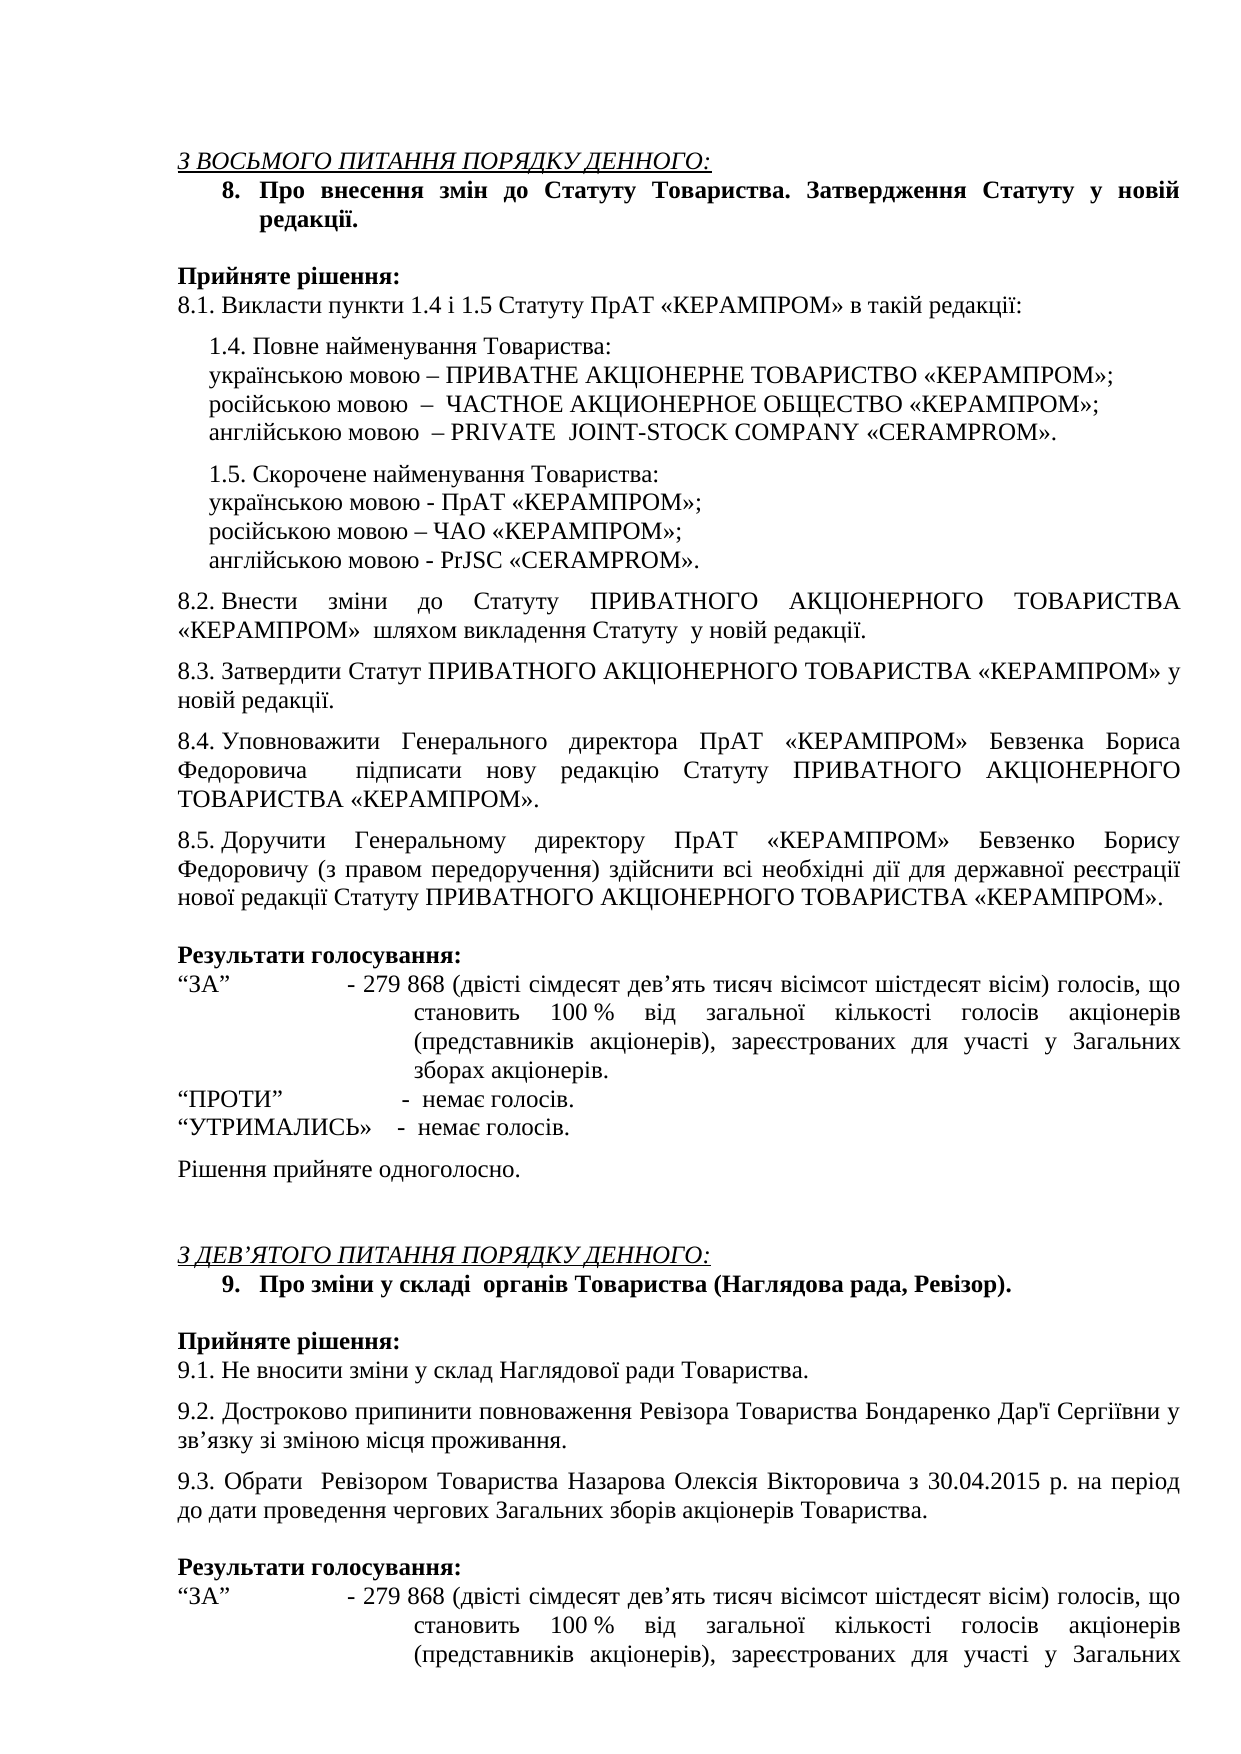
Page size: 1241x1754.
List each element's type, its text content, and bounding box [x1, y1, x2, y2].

text “ПРОТИ” - немає голосів. [177, 1084, 1181, 1112]
text українською мовою – Приватне акціонерне товариство «Керампром»; [177, 360, 1181, 389]
text Результати голосування: [177, 1552, 1181, 1581]
list Про внесення змін до Статуту Товариства. Затвердження Статуту у новій редакції. [222, 175, 1181, 232]
text 8.3. Затвердити Статут ПРИВАТНОГО АКЦІОНЕРНОГО ТОВАРИСТВА «КЕРАМПРОМ» у новій редакції. [177, 656, 1181, 714]
text російською мовою – Частное акционерное общество «Керампром»; [177, 389, 1181, 417]
text З ВОСЬМОГО ПИТАННЯ ПОРЯДКУ ДЕННОГО: [177, 146, 1181, 175]
text українською мовою - ПрАТ «Керампром»; [177, 487, 1181, 516]
text 1.5. Скорочене найменування Товариства: [177, 459, 1181, 487]
text 9.2. Достроково припинити повноваження Ревізора Товариства Бондаренко Дар'ї Сергіївни у зв’язку зі зміною місця проживання. [177, 1396, 1181, 1454]
text Рішення прийняте одноголосно. [177, 1154, 1181, 1182]
list Про зміни у складі органів Товариства (Наглядова рада, Ревізор). [222, 1269, 1181, 1297]
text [177, 1581, 1181, 1667]
text Прийняте рішення: [177, 261, 1181, 290]
text 8.5. Доручити Генеральному директору ПрАТ «КЕРАМПРОМ» Бевзенко Борису Федоровичу (з правом передоручення) здійснити всі необхідні дії для державної реєстрації нової редакції Статуту ПРИВАТНОГО АКЦІОНЕРНОГО ТОВАРИСТВА «КЕРАМПРОМ». [177, 825, 1181, 911]
text Прийняте рішення: [177, 1326, 1181, 1355]
text З ДЕВ’ЯТОГО ПИТАННЯ ПОРЯДКУ ДЕННОГО: [177, 1240, 1181, 1269]
text 1.4. Повне найменування Товариства: [177, 331, 1181, 360]
text англійською мовою - PrJSC «СERAMPROM». [177, 545, 1181, 574]
text англійською мовою – РRIVATE JOINT-STOCK COMPANY «СERAMPROM». [177, 417, 1181, 446]
text Результати голосування: [177, 940, 1181, 969]
text 8.2. Внести зміни до Статуту ПриватнОГО акціонернОГО товариствА «Керампром» шляхом викладення Статуту у новій редакції. [177, 586, 1181, 644]
text російською мовою – ЧАО «Керампром»; [177, 516, 1181, 545]
text 8.1. Викласти пункти 1.4 і 1.5 Статуту ПрАТ «КЕРАМПРОМ» в такій редакції: [177, 290, 1181, 319]
text 9.3. Обрати Ревізором Товариства Назарова Олексія Вікторовича з 30.04.2015 р. на період до дати проведення чергових Загальних зборів акціонерів Товариства. [177, 1466, 1181, 1524]
text “УТРИМАЛИСЬ» - немає голосів. [177, 1112, 1181, 1141]
text 9.1. Не вносити зміни у склад Наглядової ради Товариства. [177, 1355, 1181, 1384]
text 8.4. Уповноважити Генерального директора ПрАТ «КЕРАМПРОМ» Бевзенка Бориса Федоровича підписати нову редакцію Статуту ПРИВАТНОГО АКЦІОНЕРНОГО ТОВАРИСТВА «КЕРАМПРОМ». [177, 726, 1181, 812]
